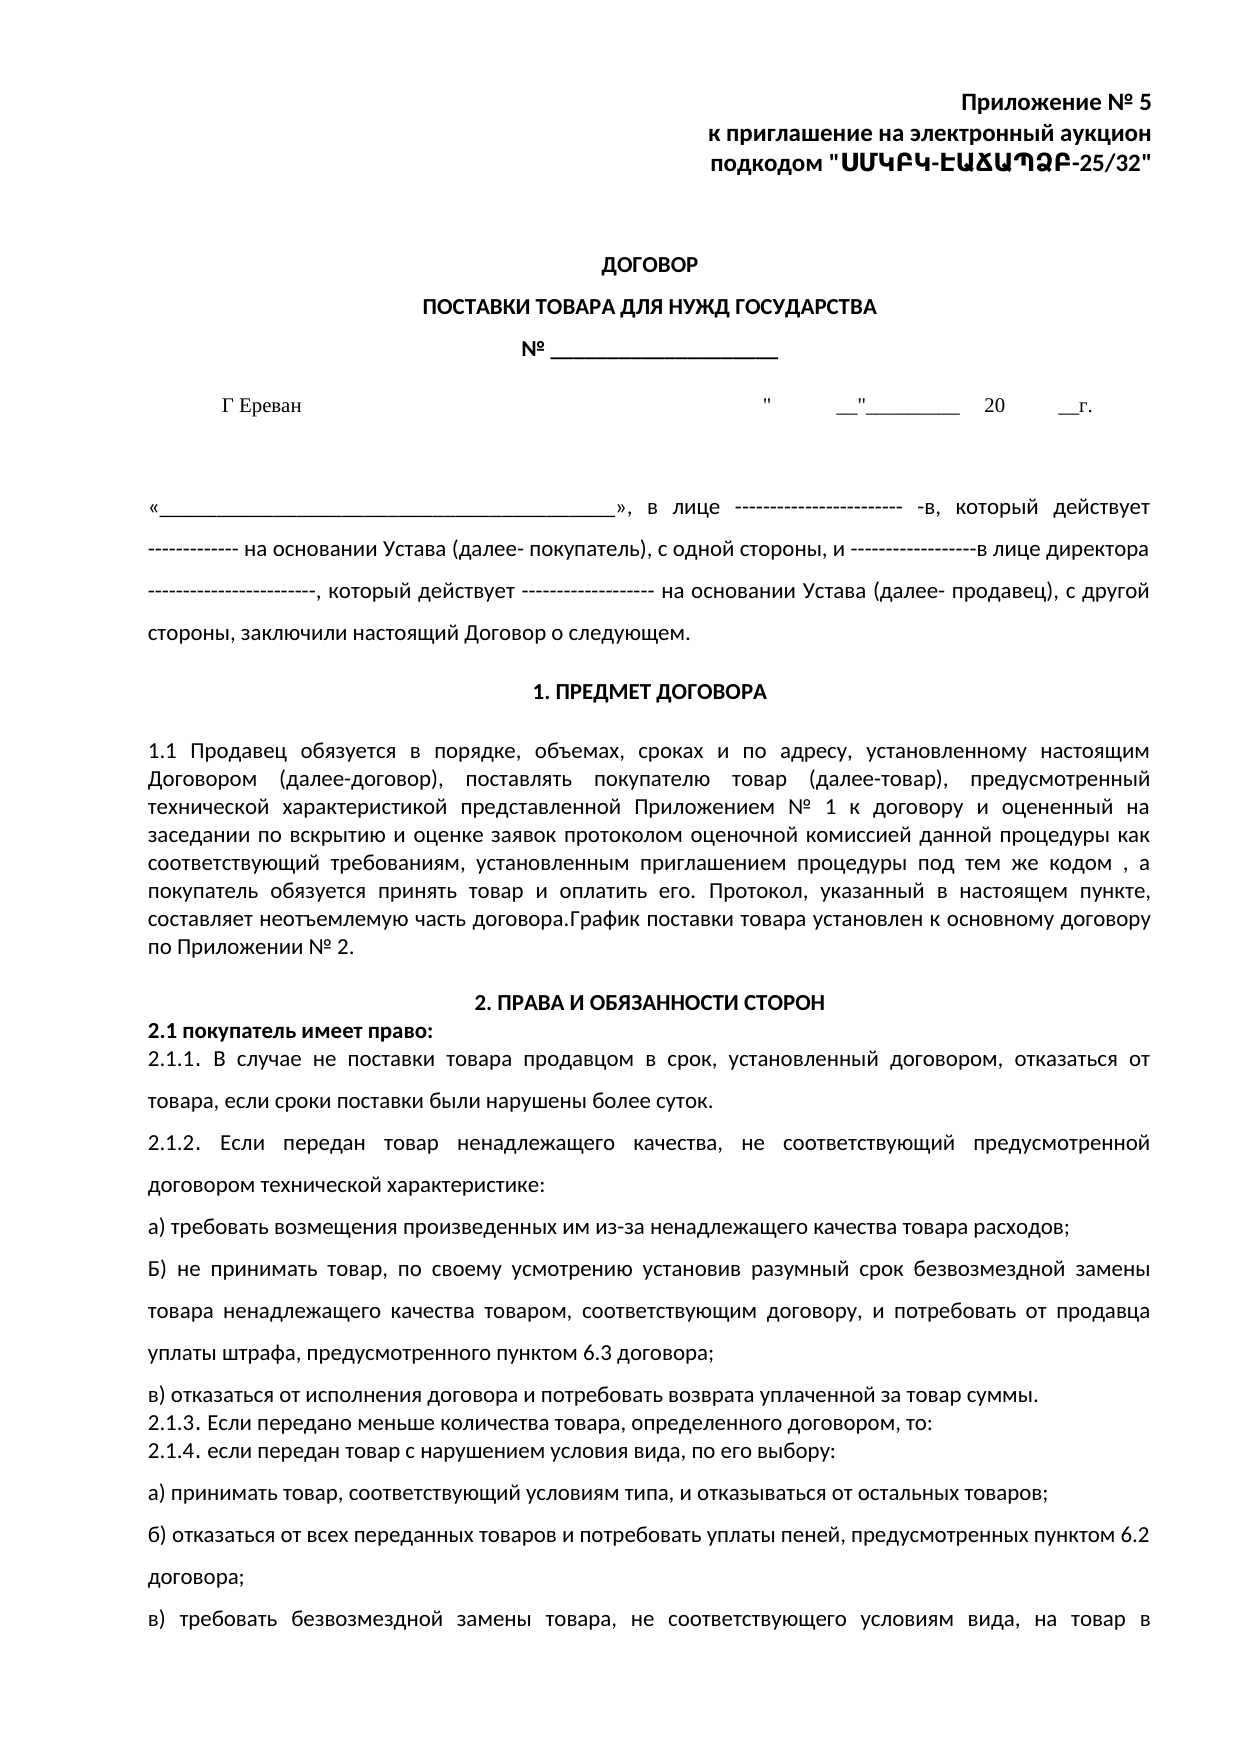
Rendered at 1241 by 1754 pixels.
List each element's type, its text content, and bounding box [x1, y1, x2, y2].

list а) требовать возмещения произведенных им из-за ненадлежащего качества товара расходов; [148, 1212, 1152, 1240]
table_header " __"_________ 20 __г. [620, 393, 1104, 434]
table_header Г Ереван [136, 393, 620, 434]
list 2. ПРАВА И ОБЯЗАННОСТИ СТОРОН [148, 988, 1152, 1016]
text «________________________________________», в лице ------------------------ -в, который действует ------------- на основании Устава (далее- покупатель), с одной стороны, и ------------------в лице директора ------------------------, который действует ------------------- на основании Устава (далее- продавец), с другой стороны, заключили настоящий Договор о следующем. [148, 492, 1152, 646]
text ПОСТАВКИ ТОВАРА ДЛЯ НУЖД ГОСУДАРСТВА [148, 292, 1152, 321]
list 2.1.2․ Если передан товар ненадлежащего качества, не соответствующий предусмотренной договором технической характеристике: [148, 1128, 1152, 1198]
text в) отказаться от исполнения договора и потребовать возврата уплаченной за товар суммы. [148, 1380, 1152, 1408]
text ДОГОВОР [148, 251, 1152, 278]
list 2.1.1․ В случае не поставки товара продавцом в срок, установленный договором, отказаться от товара, если сроки поставки были нарушены более суток. [148, 1044, 1152, 1114]
text 2.1 покупатель имеет право: [148, 1016, 1152, 1044]
list Б) не принимать товар, по своему усмотрению установив разумный срок безвозмездной замены товара ненадлежащего качества товаром, соответствующим договору, и потребовать от продавца уплаты штрафа, предусмотренного пунктом 6.3 договора; [148, 1254, 1152, 1366]
list 2.1.4․ если передан товар с нарушением условия вида, по его выбору: [148, 1436, 1152, 1464]
text 1.1 Продавец обязуется в порядке, объемах, сроках и по адресу, установленному настоящим Договором (далее-договор), поставлять покупателю товар (далее-товар), предусмотренный технической характеристикой представленной Приложением № 1 к договору и оцененный на заседании по вскрытию и оценке заявок протоколом оценочной комиссией данной процедуры как соответствующий требованиям, установленным приглашением процедуры под тем же кодом , а покупатель обязуется принять товар и оплатить его. Протокол, указанный в настоящем пункте, составляет неотъемлемую часть договора.График поставки товара установлен к основному договору по Приложении № 2. [148, 736, 1152, 960]
text подкодом "ՍՄԿԲԿ-ԷԱՃԱՊՁԲ-25/32" [177, 147, 1152, 178]
list б) отказаться от всех переданных товаров и потребовать уплаты пеней, предусмотренных пунктом 6.2 договора; [148, 1520, 1152, 1590]
text 1. ПРЕДМЕТ ДОГОВОРА [148, 677, 1152, 705]
list а) принимать товар, соответствующий условиям типа, и отказываться от остальных товаров; [148, 1478, 1152, 1506]
text к приглашение на электронный аукцион [177, 117, 1152, 147]
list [148, 1604, 1152, 1632]
text № ____________________ [148, 334, 1152, 362]
text 2.1.3․ Если передано меньше количества товара, определенного договором, то: [148, 1408, 1152, 1436]
text Приложение № 5 [148, 86, 1152, 117]
